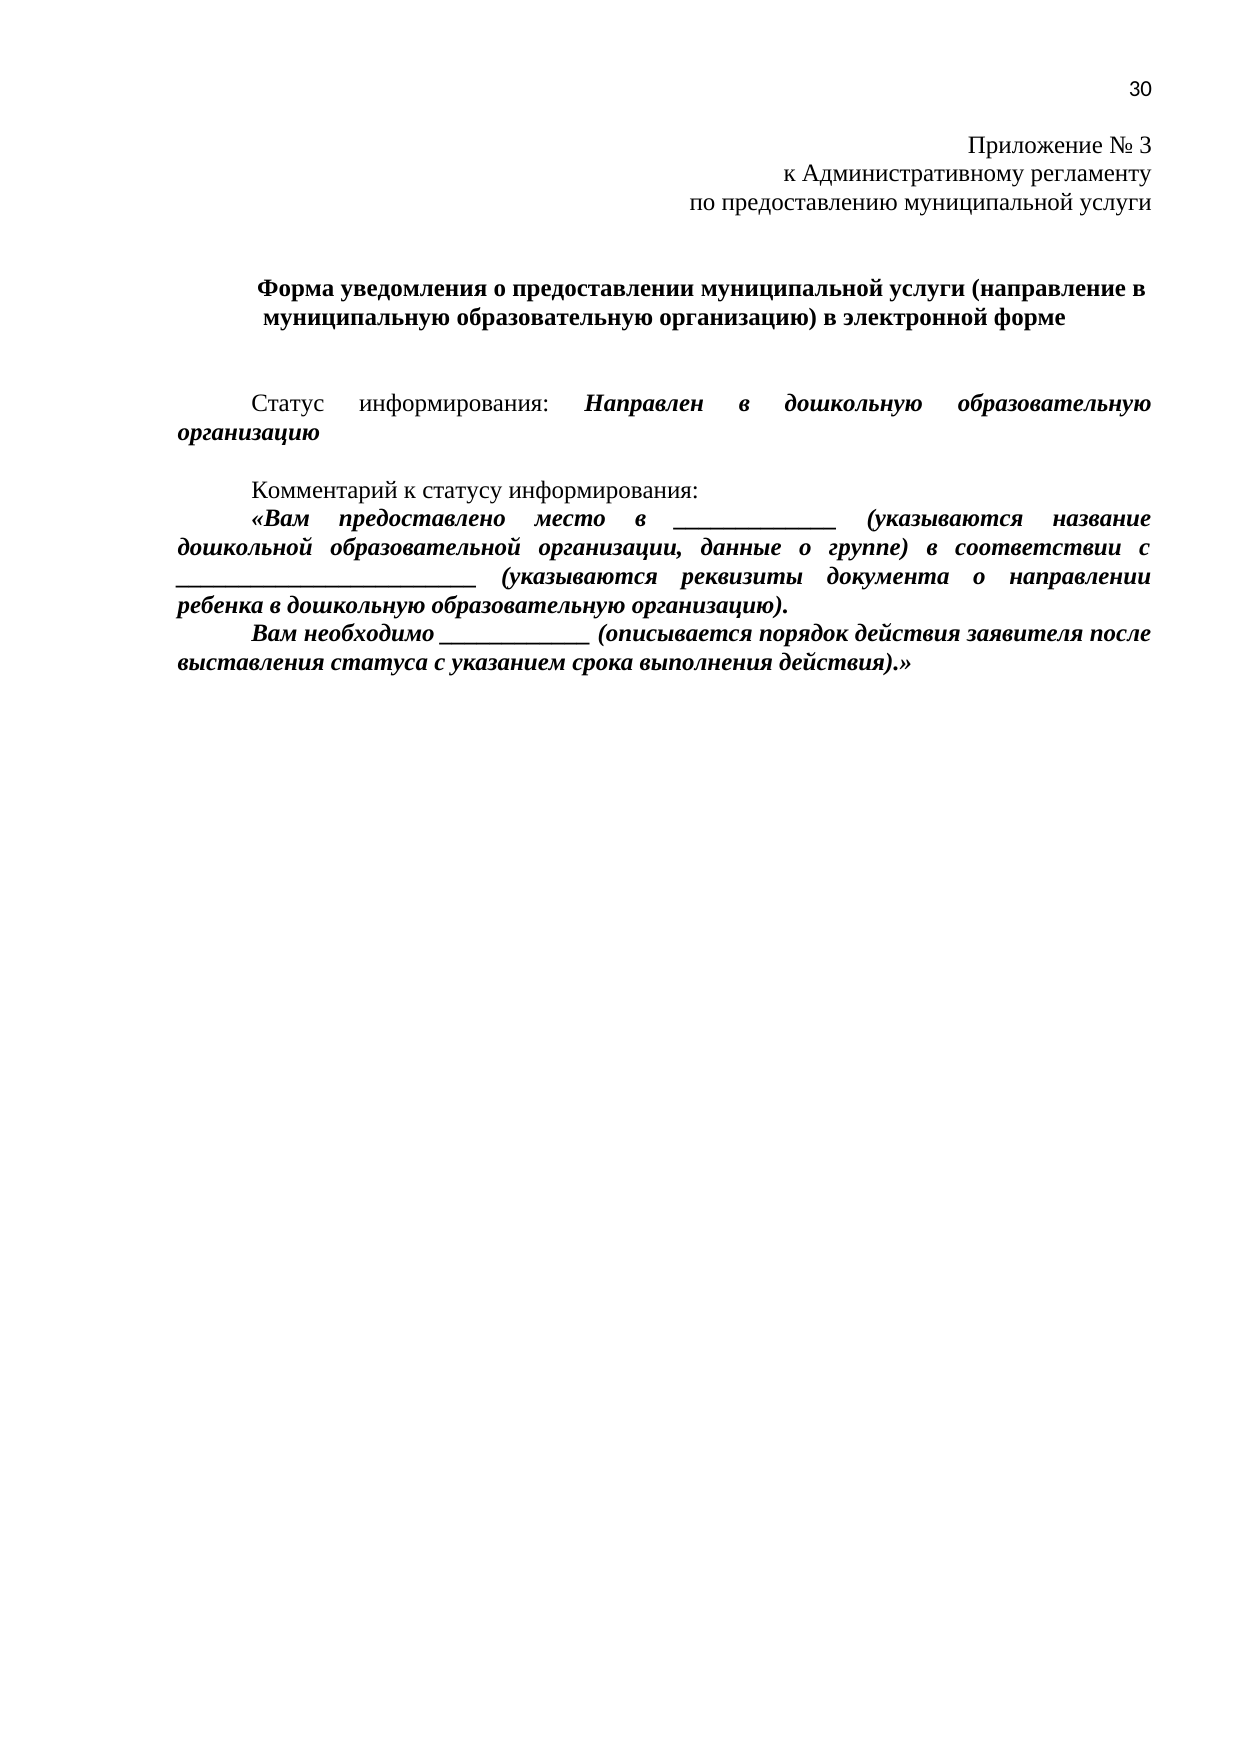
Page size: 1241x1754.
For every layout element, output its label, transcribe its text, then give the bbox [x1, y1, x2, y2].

text Комментарий к статусу информирования: [177, 475, 1152, 503]
text по предоставлению муниципальной услуги [177, 187, 1152, 216]
text Статус информирования: Направлен в дошкольную образовательную организацию [177, 388, 1152, 446]
text Вам необходимо ____________ (описывается порядок действия заявителя после выставления статуса с указанием срока выполнения действия).» [177, 618, 1152, 676]
text «Вам предоставлено место в _____________ (указываются название дошкольной образовательной организации, данные о группе) в соответствии с ________________________ (указываются реквизиты документа о направлении ребенка в дошкольную образовательную организацию). [177, 503, 1152, 618]
text Приложение № 3 [177, 130, 1152, 158]
text к Административному регламенту [177, 158, 1152, 187]
text Форма уведомления о предоставлении муниципальной услуги (направление в муниципальную образовательную организацию) в электронной форме [177, 273, 1152, 331]
